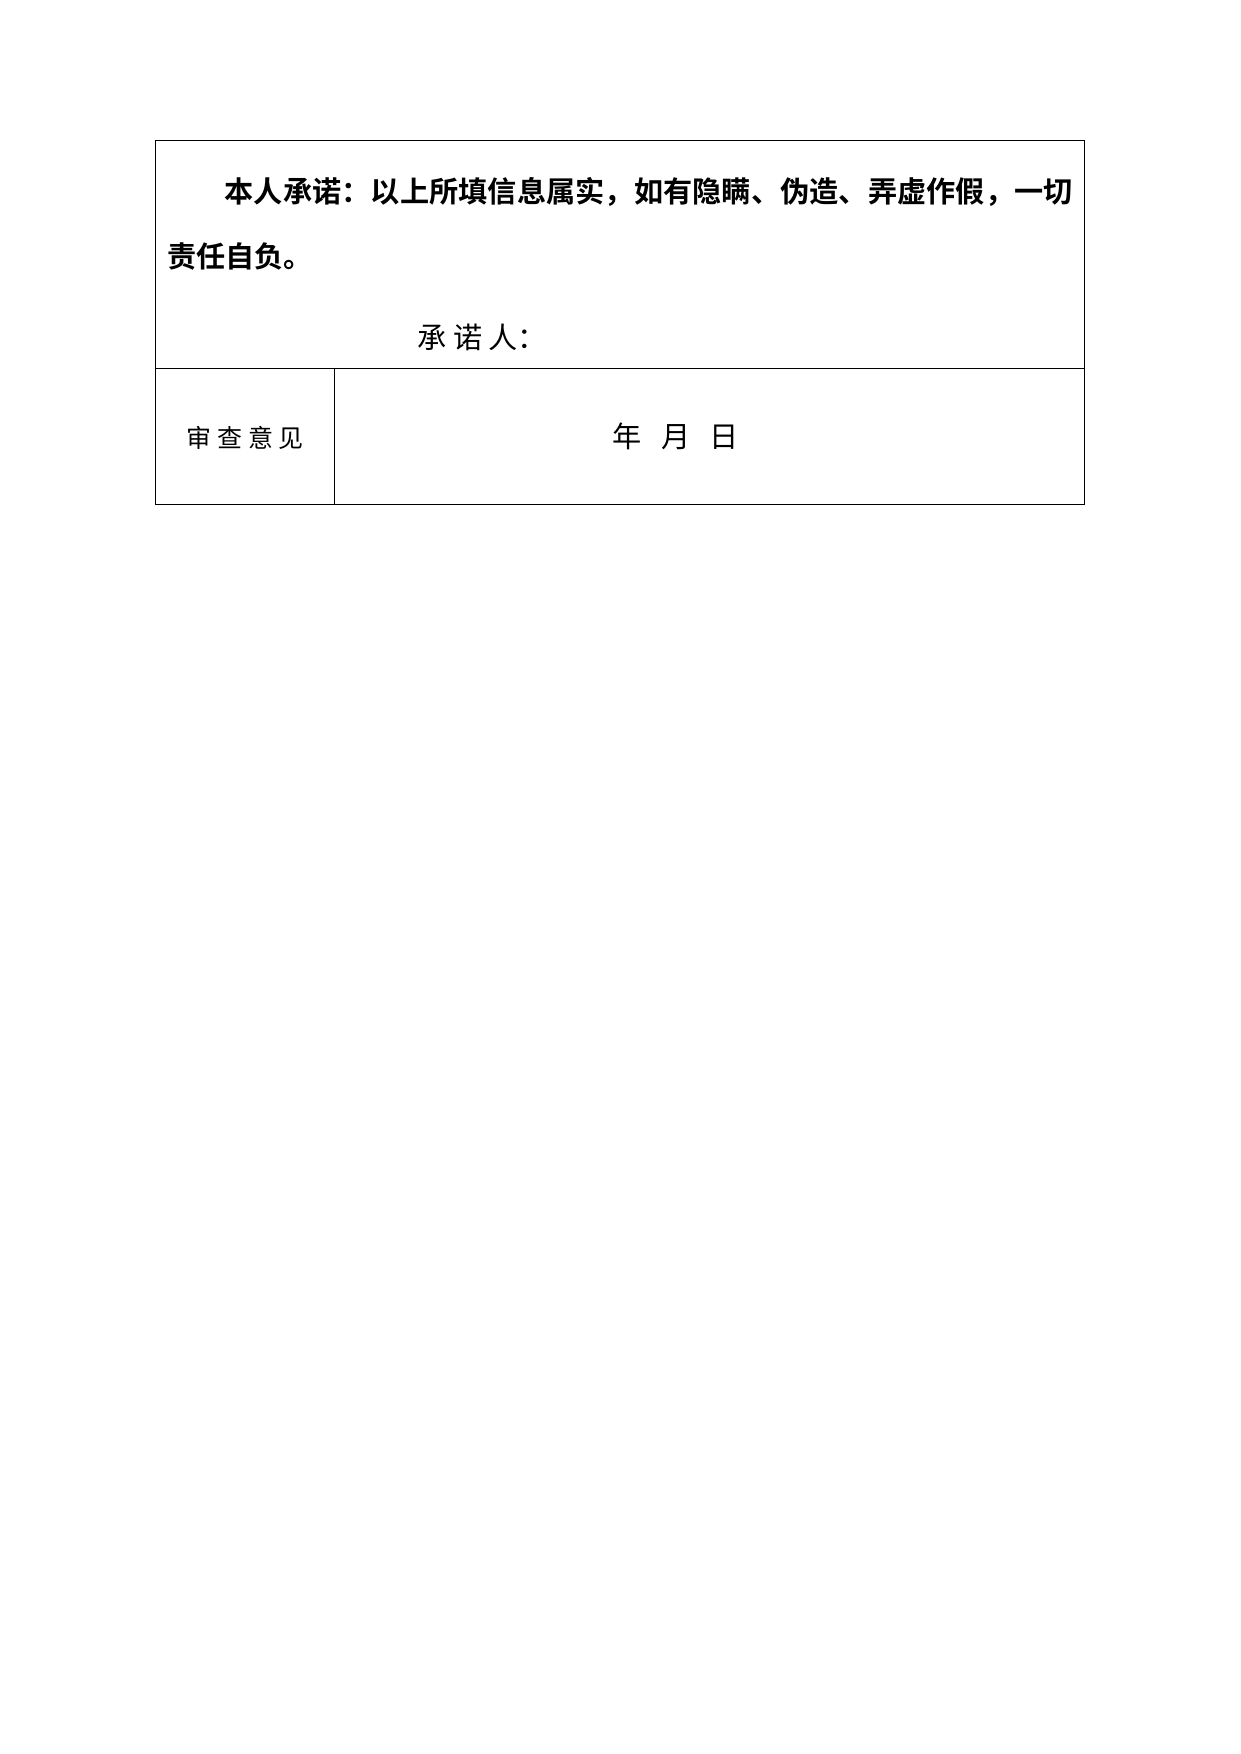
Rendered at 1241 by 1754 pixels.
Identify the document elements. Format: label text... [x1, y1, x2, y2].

table_cell 审 查 意 见 [156, 369, 334, 504]
table_cell 年 月 日 [335, 369, 1084, 504]
table_cell 本人承诺：以上所填信息属实，如有隐瞒、伪造、弄虚作假，一切责任自负。 承 诺 人： [156, 141, 1084, 368]
